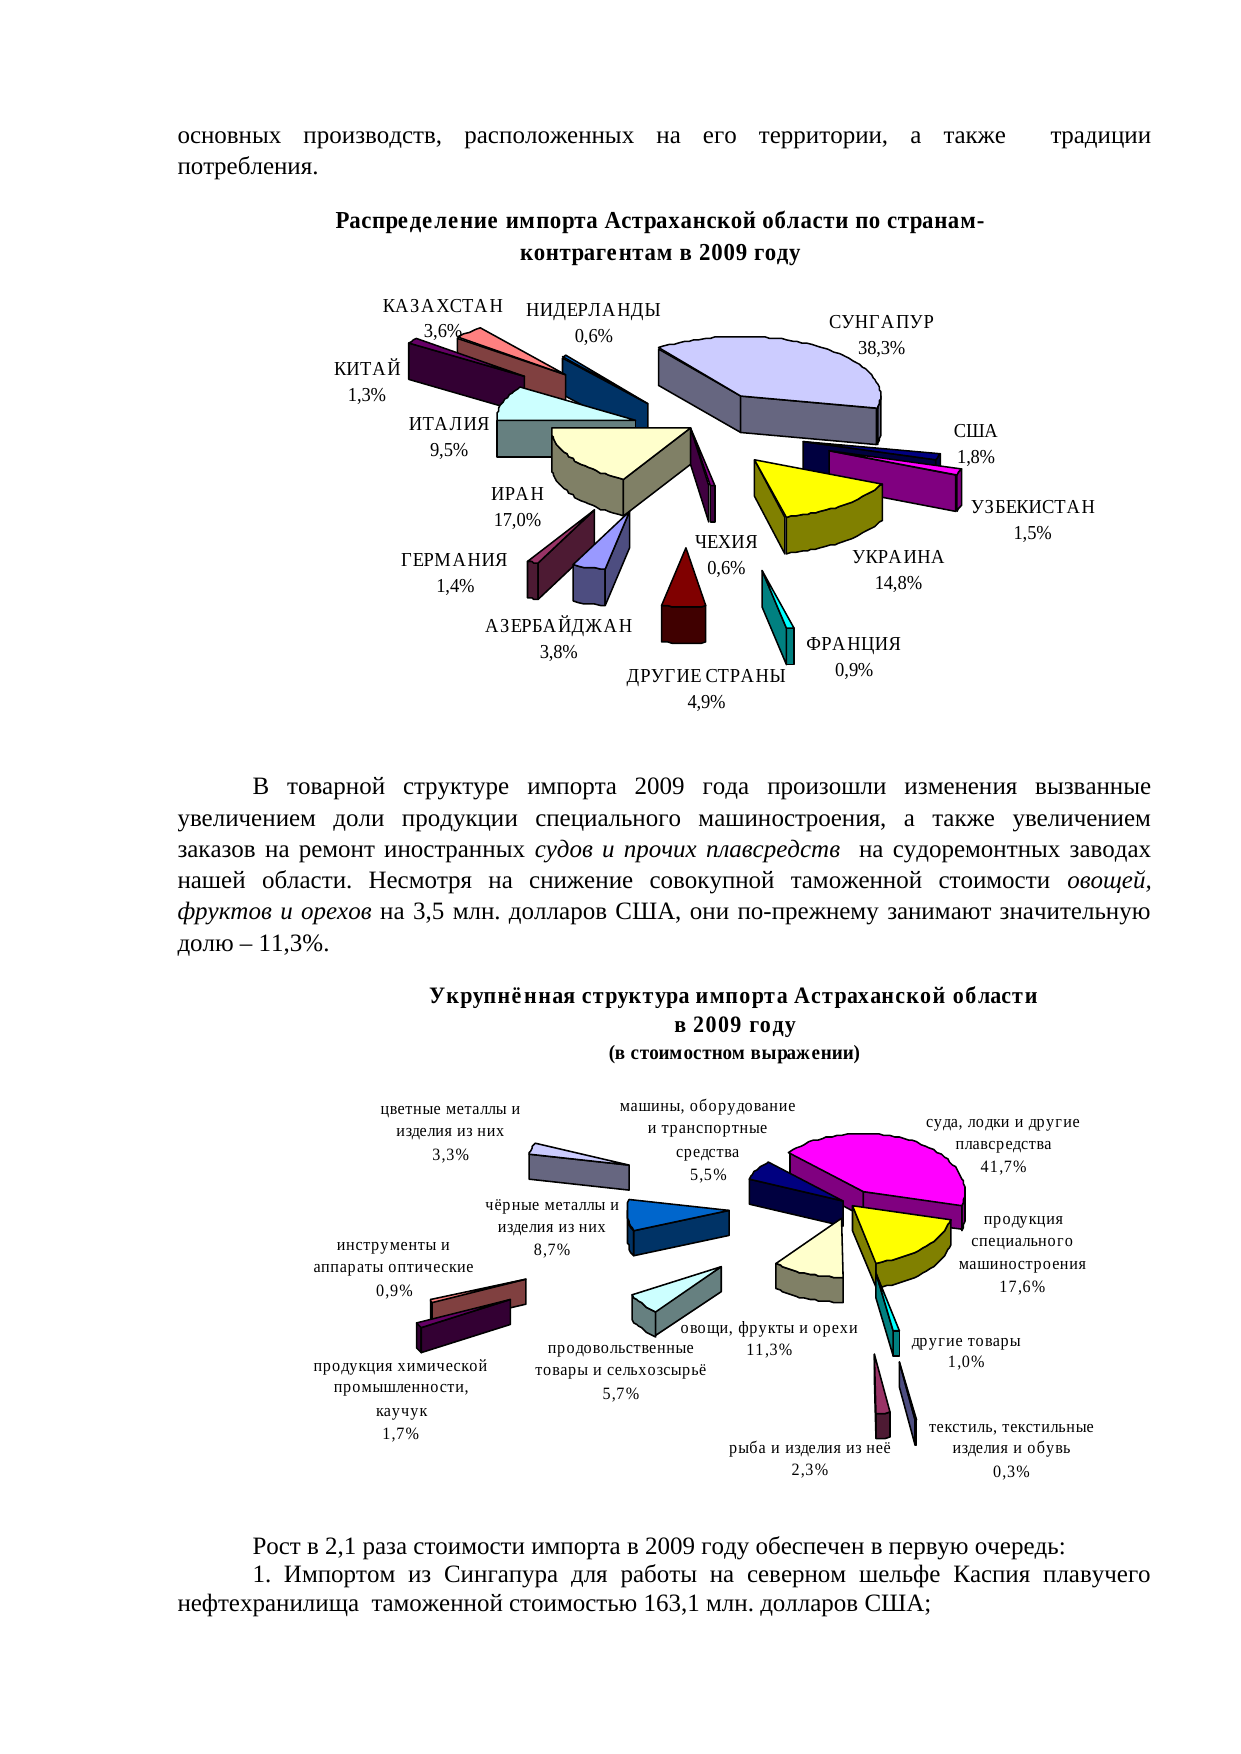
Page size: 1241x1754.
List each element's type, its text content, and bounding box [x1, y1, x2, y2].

text В товарной структуре импорта 2009 года произошли изменения вызванные увеличением доли продукции специального машиностроения, а также увеличением заказов на ремонт иностранных судов и прочих плавсредств на судоремонтных заводах нашей области. Несмотря на снижение совокупной таможенной стоимости овощей, фруктов и орехов на 3,5 млн. долларов США, они по-прежнему занимают значительную долю – 11,3%. [177, 770, 1152, 957]
text Рост в 2,1 раза стоимости импорта в 2009 году обеспечен в первую очередь: [177, 1531, 1152, 1559]
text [177, 118, 1152, 181]
text 1. Импортом из Сингапура для работы на северном шельфе Каспия плавучего нефтехранилища таможенной стоимостью 163,1 млн. долларов США; [177, 1559, 1152, 1617]
